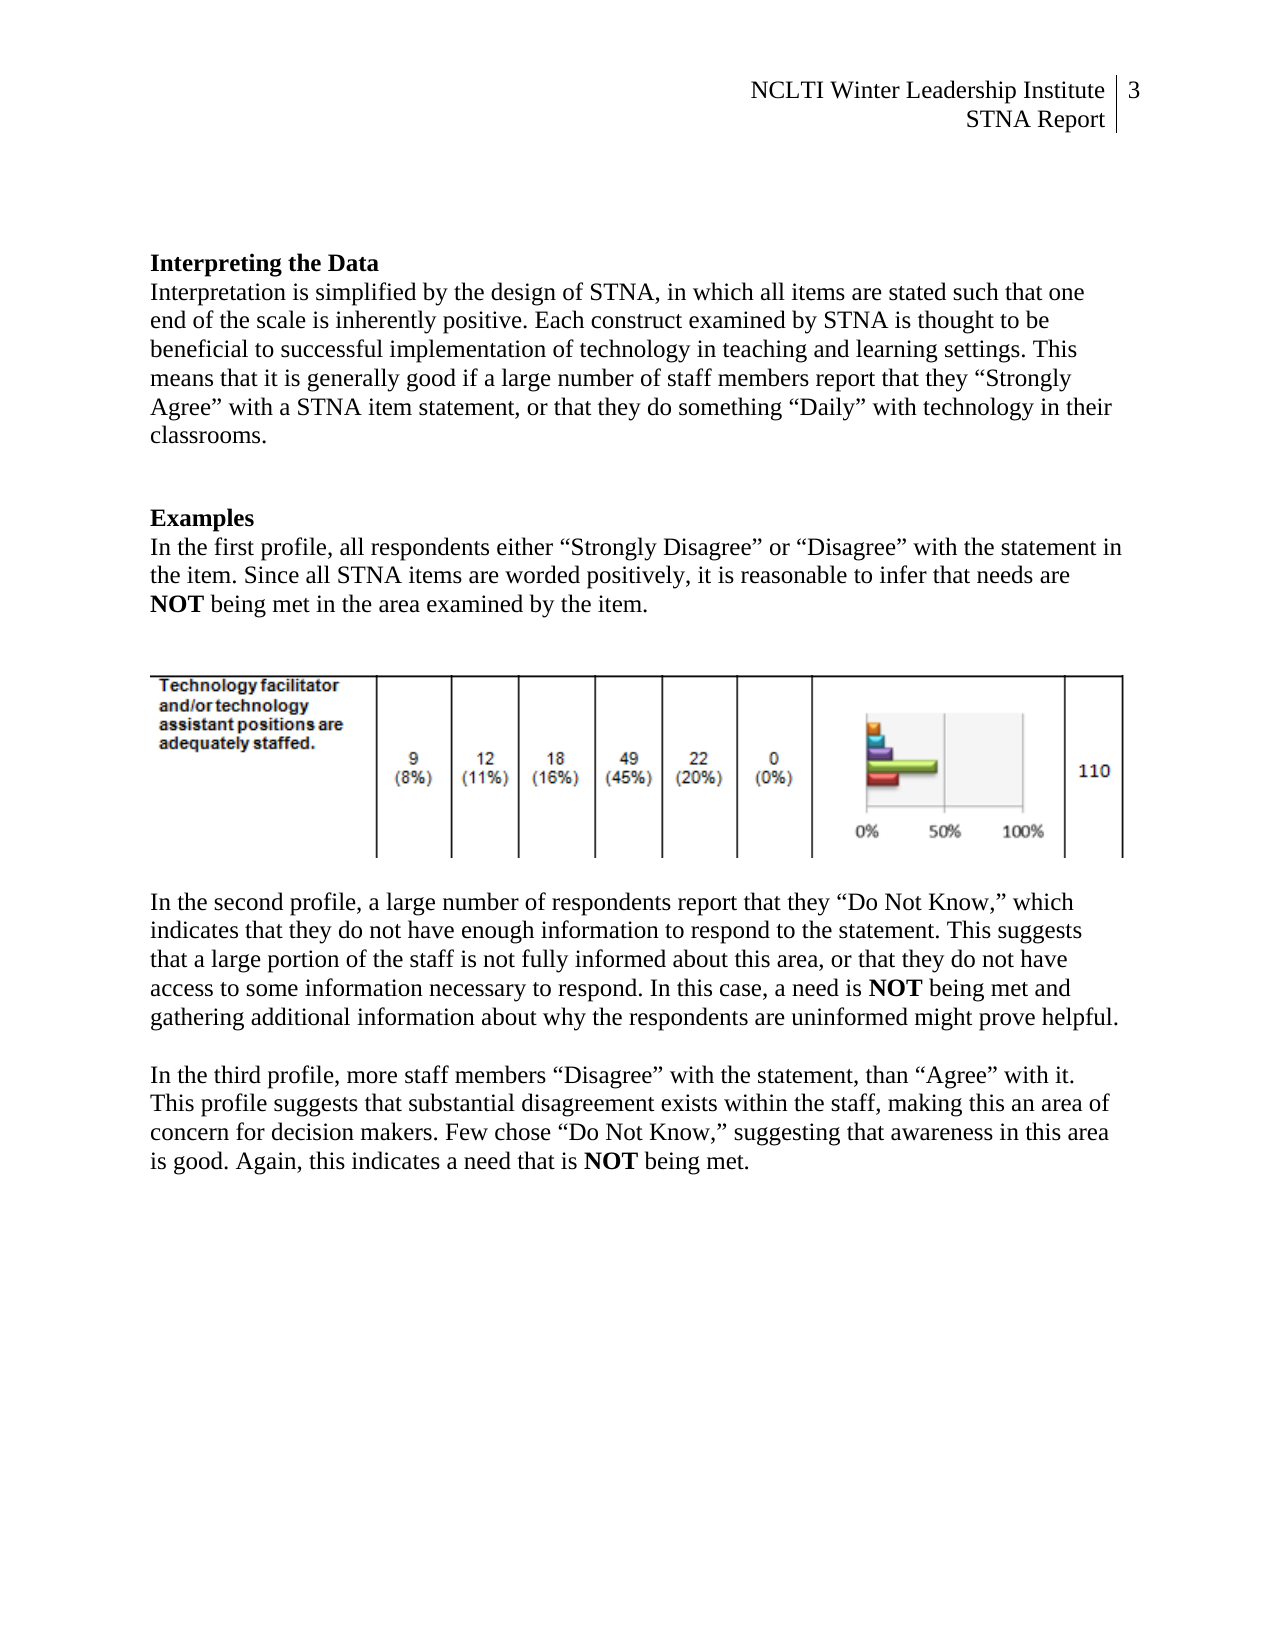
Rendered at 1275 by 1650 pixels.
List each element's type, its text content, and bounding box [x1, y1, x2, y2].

text In the second profile, a large number of respondents report that they “Do Not Know,” which indicates that they do not have enough information to respond to the statement. This suggests that a large portion of the staff is not fully informed about this area, or that they do not have access to some information necessary to respond. In this case, a need is NOT being met and gathering additional information about why the respondents are uninformed might prove helpful. [150, 887, 1125, 1031]
text Interpreting the Data [150, 248, 1125, 277]
text Interpretation is simplified by the design of STNA, in which all items are stated such that one end of the scale is inherently positive. Each construct examined by STNA is thought to be beneficial to successful implementation of technology in teaching and learning settings. This means that it is generally good if a large number of staff members report that they “Strongly Agree” with a STNA item statement, or that they do something “Daily” with technology in their classrooms. [150, 277, 1125, 449]
text Examples [150, 503, 1125, 532]
text In the first profile, all respondents either “Strongly Disagree” or “Disagree” with the statement in the item. Since all STNA items are worded positively, it is reasonable to infer that needs are NOT being met in the area examined by the item. [150, 532, 1125, 618]
text In the third profile, more staff members “Disagree” with the statement, than “Agree” with it. This profile suggests that substantial disagreement exists within the staff, making this an area of concern for decision makers. Few chose “Do Not Know,” suggesting that awareness in this area is good. Again, this indicates a need that is NOT being met. [150, 1060, 1125, 1175]
